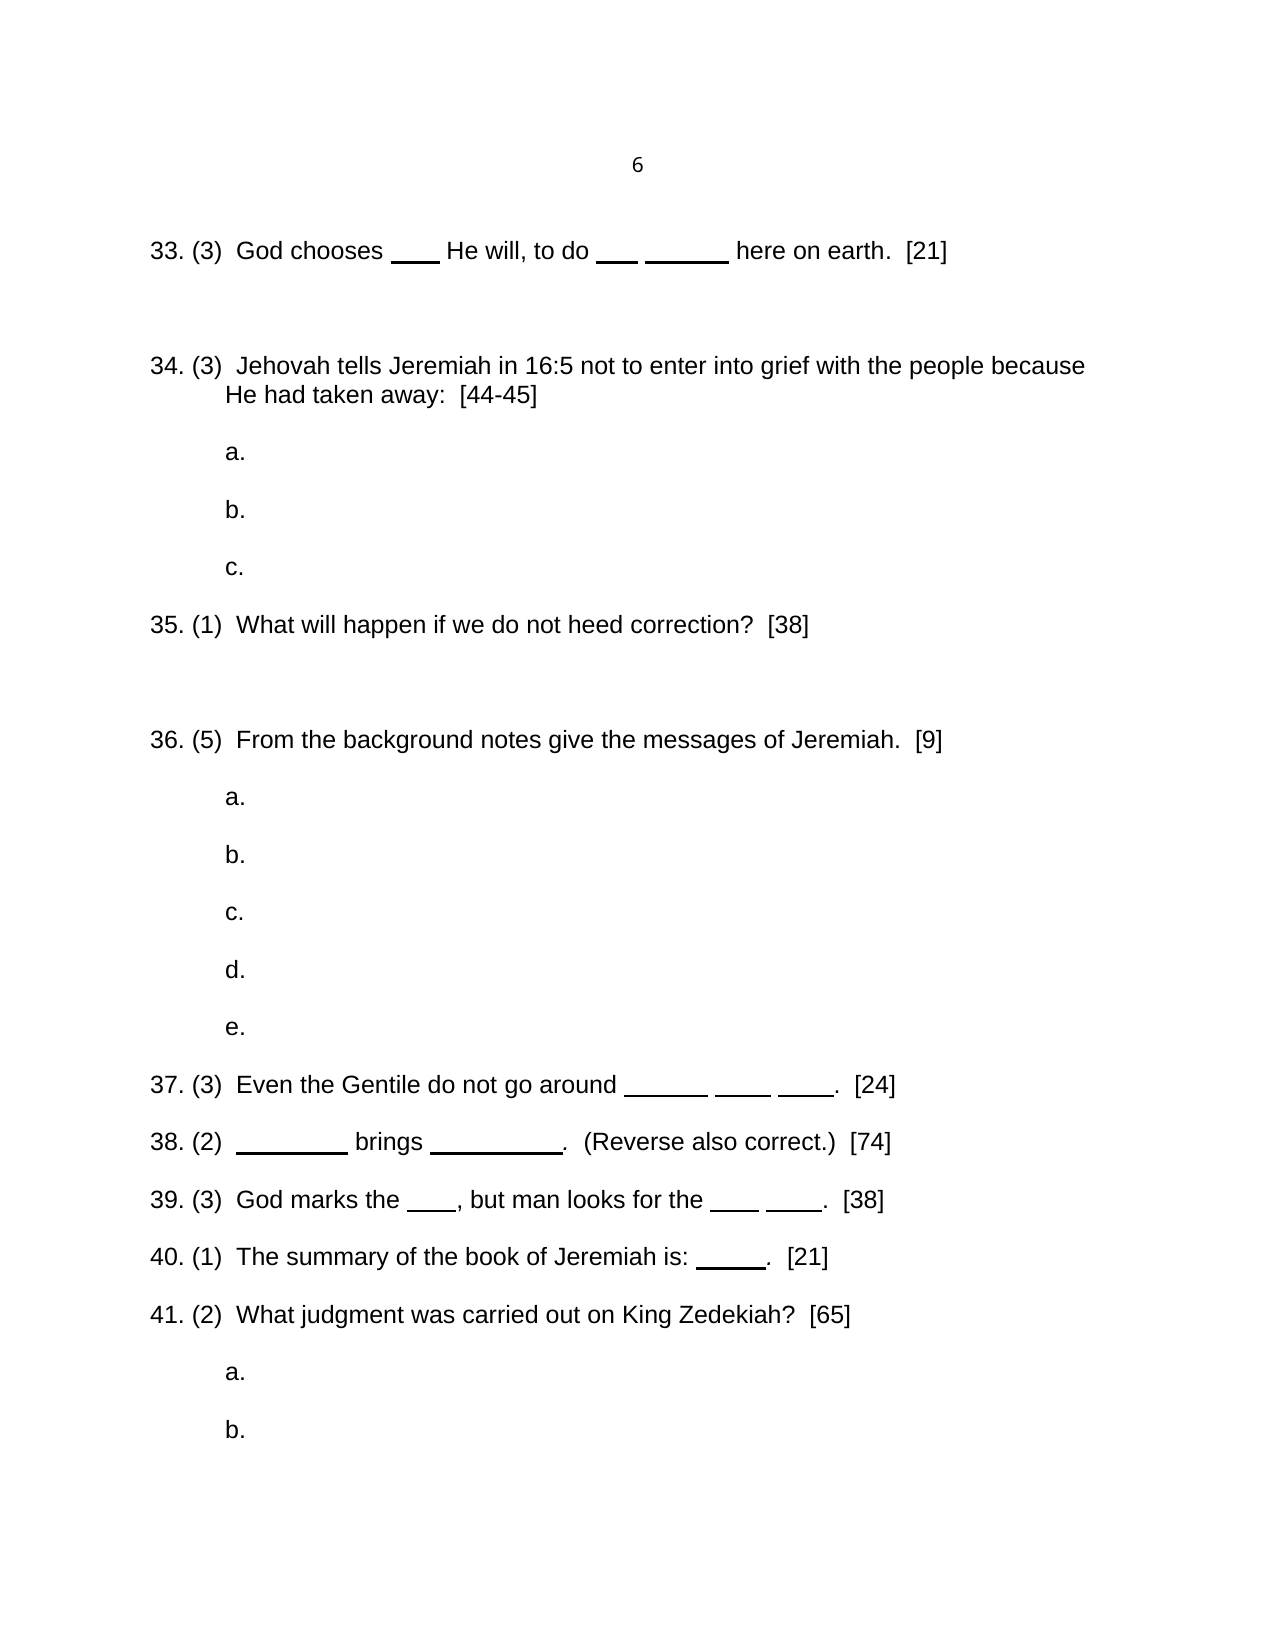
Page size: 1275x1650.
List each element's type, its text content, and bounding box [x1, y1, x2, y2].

text e. [150, 1012, 1125, 1041]
text 36. (5) From the background notes give the messages of Jeremiah. [9] [150, 725, 1125, 753]
text 35. (1) What will happen if we do not heed correction? [38] [150, 610, 1125, 638]
text 40. (1) The summary of the book of Jeremiah is: . [21] [150, 1242, 1125, 1271]
text b. [150, 1415, 1125, 1443]
text b. [150, 495, 1125, 523]
text 33. (3) God chooses He will, to do here on earth. [21] [150, 236, 1125, 265]
text b. [150, 840, 1125, 868]
text c. [150, 897, 1125, 926]
text 34. (3) Jehovah tells Jeremiah in 16:5 not to enter into grief with the people because He had taken away: [44-45] [150, 351, 1125, 408]
text d. [150, 955, 1125, 983]
text 38. (2) brings . (Reverse also correct.) [74] [150, 1127, 1125, 1156]
text c. [150, 552, 1125, 581]
text 37. (3) Even the Gentile do not go around . [24] [150, 1070, 1125, 1098]
text 41. (2) What judgment was carried out on King Zedekiah? [65] [150, 1300, 1125, 1328]
text 39. (3) God marks the , but man looks for the . [38] [150, 1185, 1125, 1213]
text a. [150, 437, 1125, 466]
text a. [150, 1357, 1125, 1386]
text a. [150, 782, 1125, 811]
